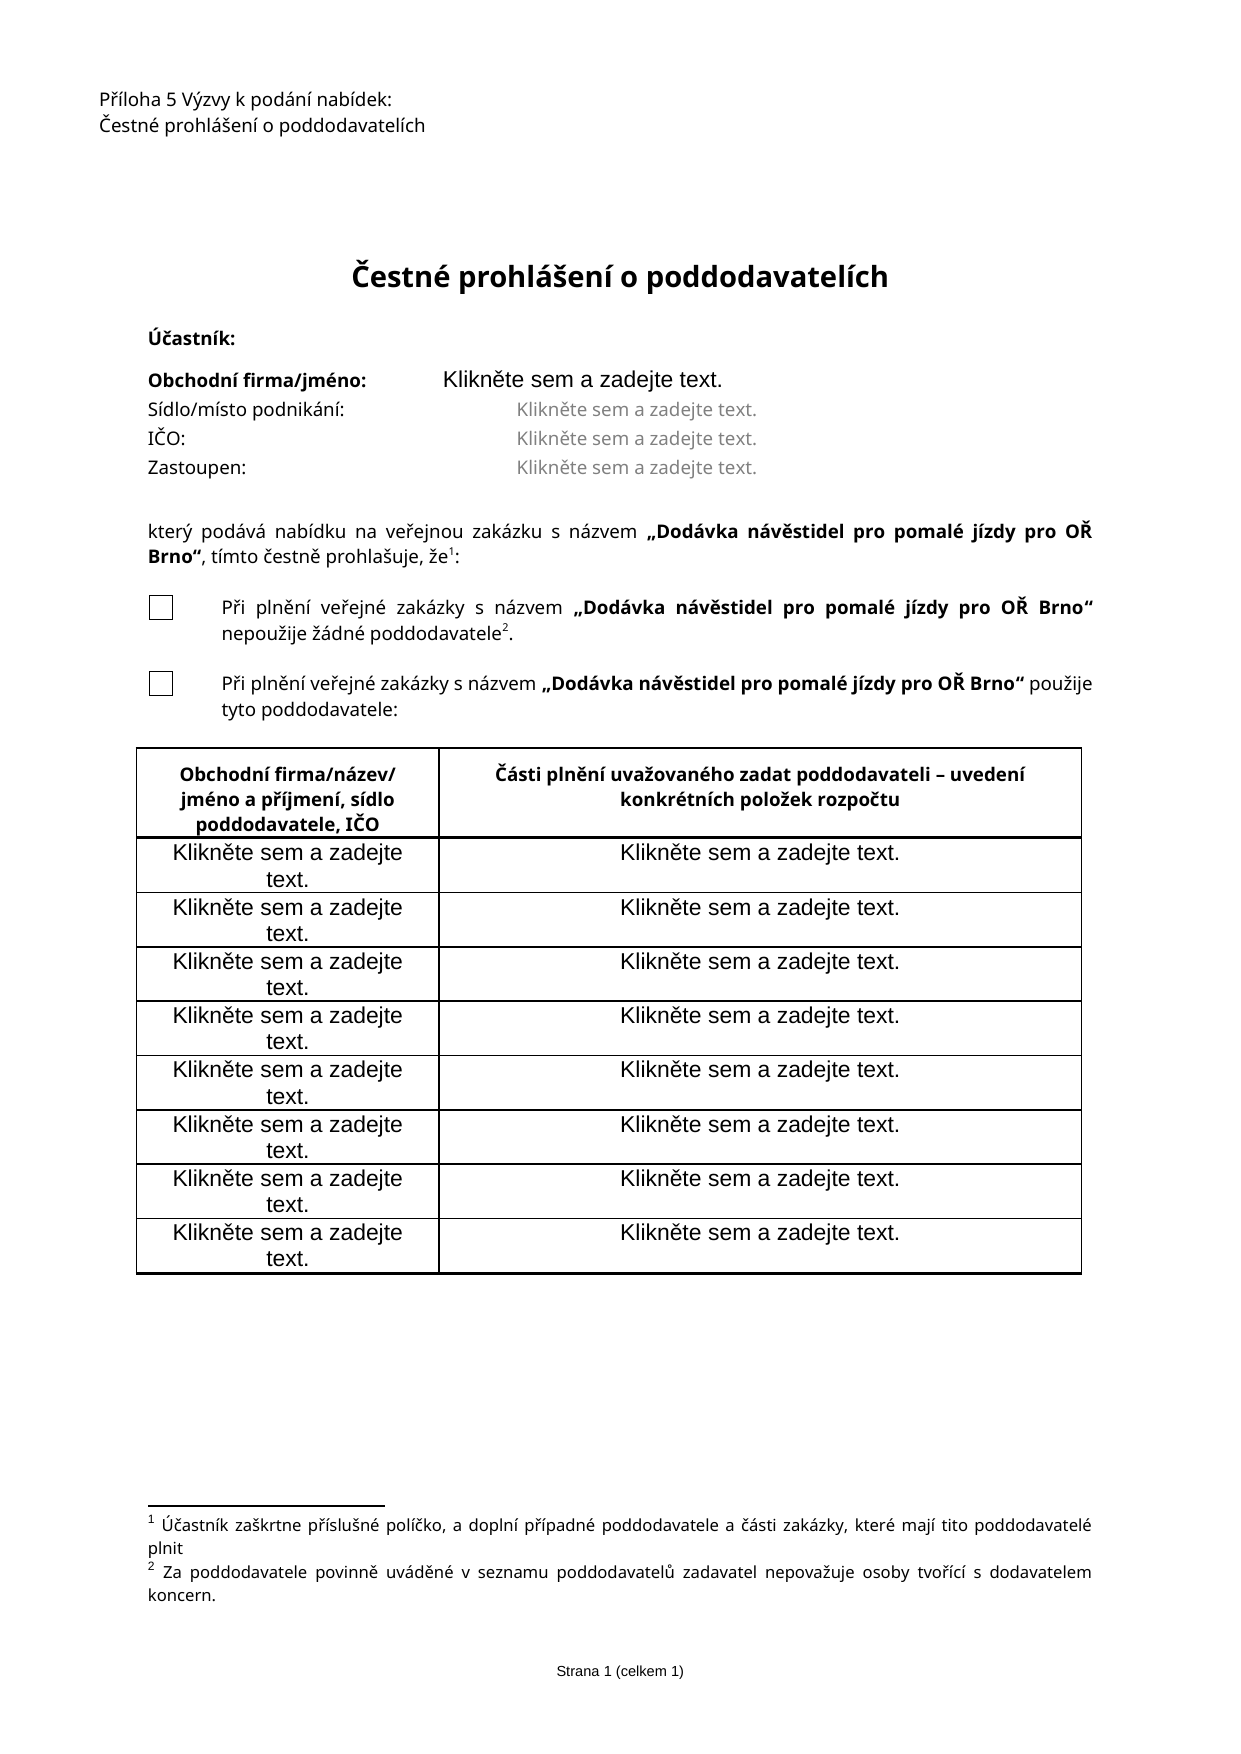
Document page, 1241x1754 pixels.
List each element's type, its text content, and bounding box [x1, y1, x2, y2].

text IČO: [148, 422, 1093, 451]
table_header Obchodní firma/název/ jméno a příjmení, sídlo poddodavatele, IČO [137, 749, 438, 836]
text Účastník: [148, 321, 1093, 352]
text Zastoupen: [148, 451, 1093, 480]
table_header Části plnění uvažovaného zadat poddodavateli – uvedení konkrétních položek rozpočtu [440, 749, 1081, 836]
text který podává nabídku na veřejnou zakázku s názvem „Dodávka návěstidel pro pomalé jízdy pro OŘ Brno“, tímto čestně prohlašuje, že: [148, 518, 1093, 569]
text Obchodní firma/jméno: [148, 364, 1093, 393]
text Při plnění veřejné zakázky s názvem „Dodávka návěstidel pro pomalé jízdy pro OŘ Brno“ použije tyto poddodavatele: [148, 670, 1093, 721]
text Sídlo/místo podnikání: [148, 393, 1093, 422]
text Při plnění veřejné zakázky s názvem „Dodávka návěstidel pro pomalé jízdy pro OŘ Brno“ nepoužije žádné poddodavatele. [148, 594, 1093, 645]
title Čestné prohlášení o poddodavatelích [148, 256, 1093, 296]
